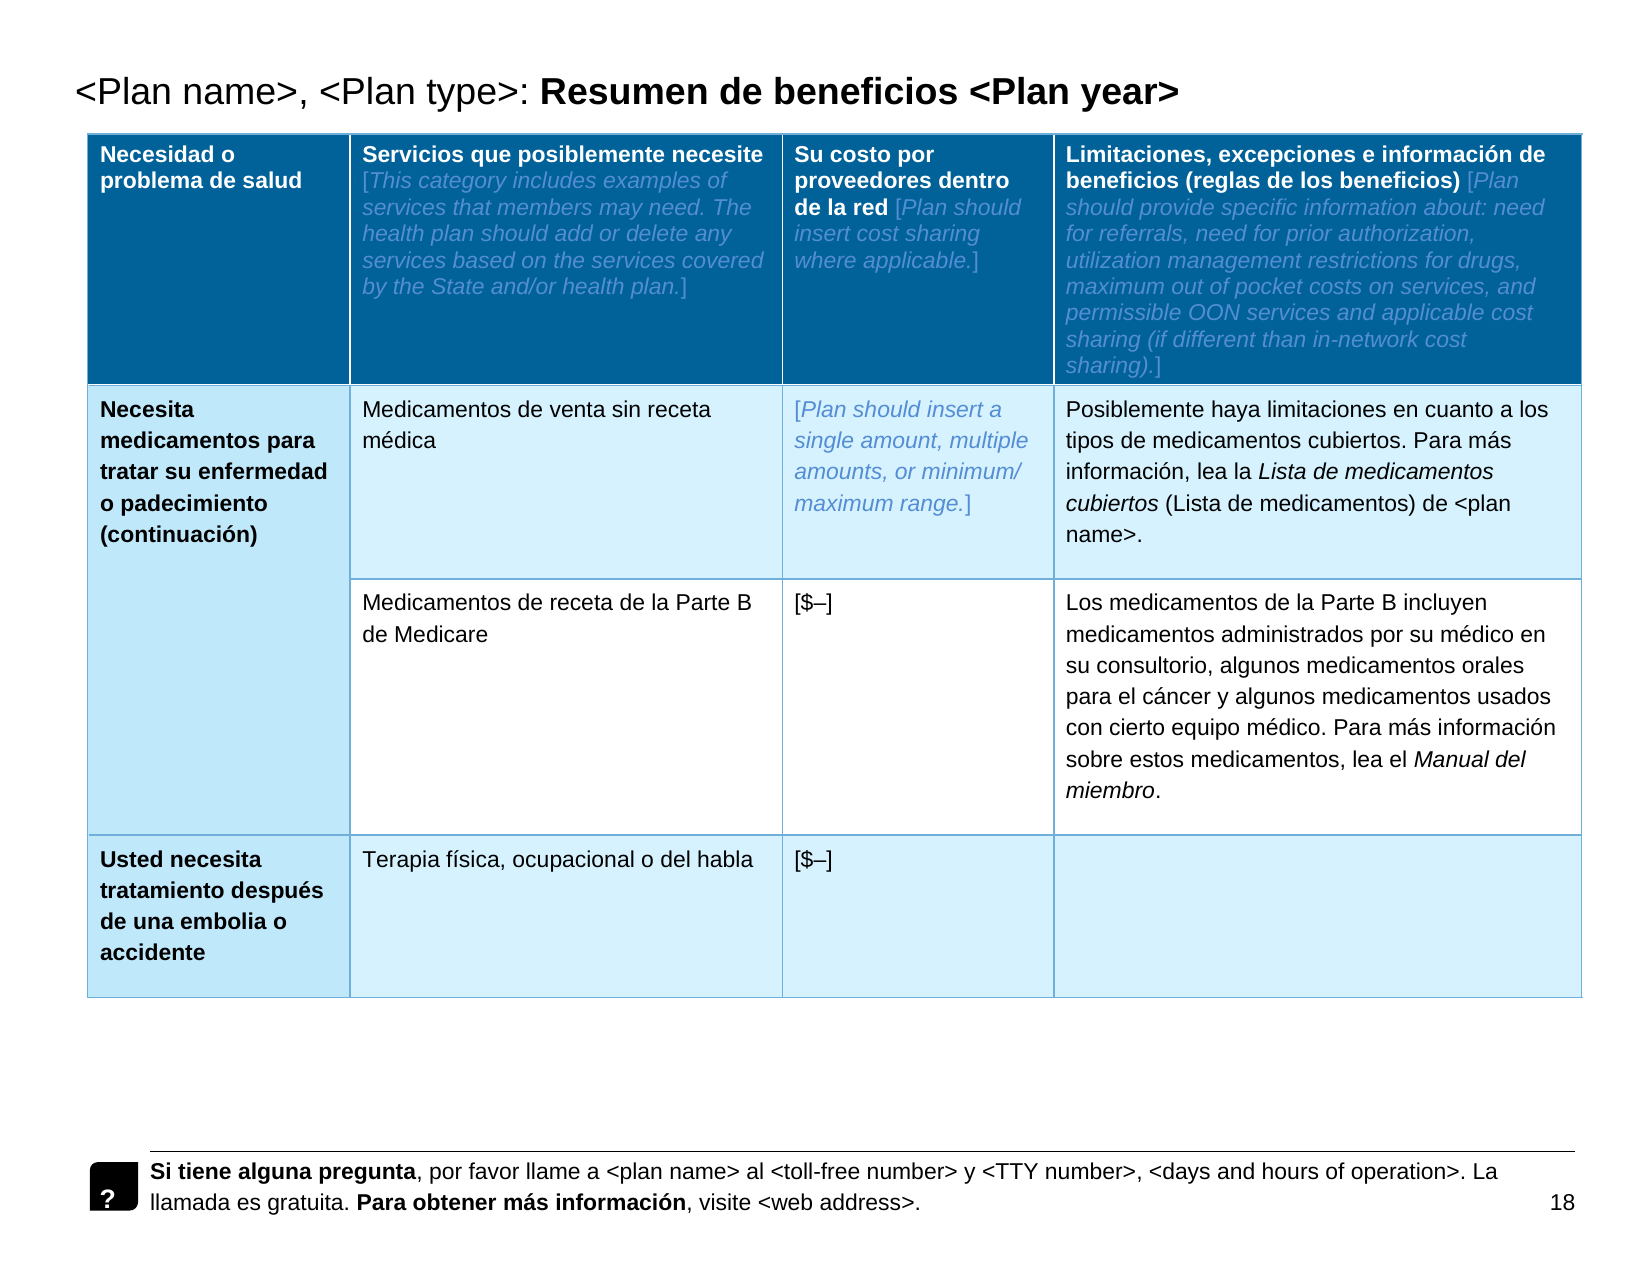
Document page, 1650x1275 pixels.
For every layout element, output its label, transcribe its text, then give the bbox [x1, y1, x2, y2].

table_cell Necesita medicamentos para tratar su enfermedad o padecimiento (continuación) [88, 386, 349, 834]
table_header Limitaciones, excepciones e información de beneficios (reglas de los beneficios) [Plan should provide specific information about: need for referrals, need for prior authorization, utilization management restrictions for drugs, maximum out of pocket costs on services, and permissible OON services and applicable cost sharing (if different than in-network cost sharing).] [1055, 135, 1581, 384]
table_header Necesidad o problema de salud [88, 135, 349, 384]
table_cell [Plan should insert a single amount, multiple amounts, or minimum/ maximum range.] [783, 386, 1053, 578]
table_cell Medicamentos de venta sin receta médica [351, 386, 782, 578]
table_header Su costo por proveedores dentro de la red [Plan should insert cost sharing where applicable.] [783, 135, 1053, 384]
table_cell Los medicamentos de la Parte B incluyen medicamentos administrados por su médico en su consultorio, algunos medicamentos orales para el cáncer y algunos medicamentos usados con cierto equipo médico. Para más información sobre estos medicamentos, lea el Manual del miembro. [1055, 580, 1581, 834]
table_cell [$–] [783, 836, 1053, 997]
table_cell Posiblemente haya limitaciones en cuanto a los tipos de medicamentos cubiertos. Para más información, lea la Lista de medicamentos cubiertos (Lista de medicamentos) de <plan name>. [1055, 386, 1581, 578]
table_cell Usted necesita tratamiento después de una embolia o accidente [88, 835, 349, 997]
table_header Servicios que posiblemente necesite [This category includes examples of services that members may need. The health plan should add or delete any services based on the services covered by the State and/or health plan.] [351, 135, 782, 384]
table_cell [$–] [783, 580, 1053, 834]
table_cell Terapia física, ocupacional o del habla [351, 836, 782, 997]
table_cell [1055, 836, 1581, 997]
table_cell Medicamentos de receta de la Parte B de Medicare [351, 580, 782, 834]
